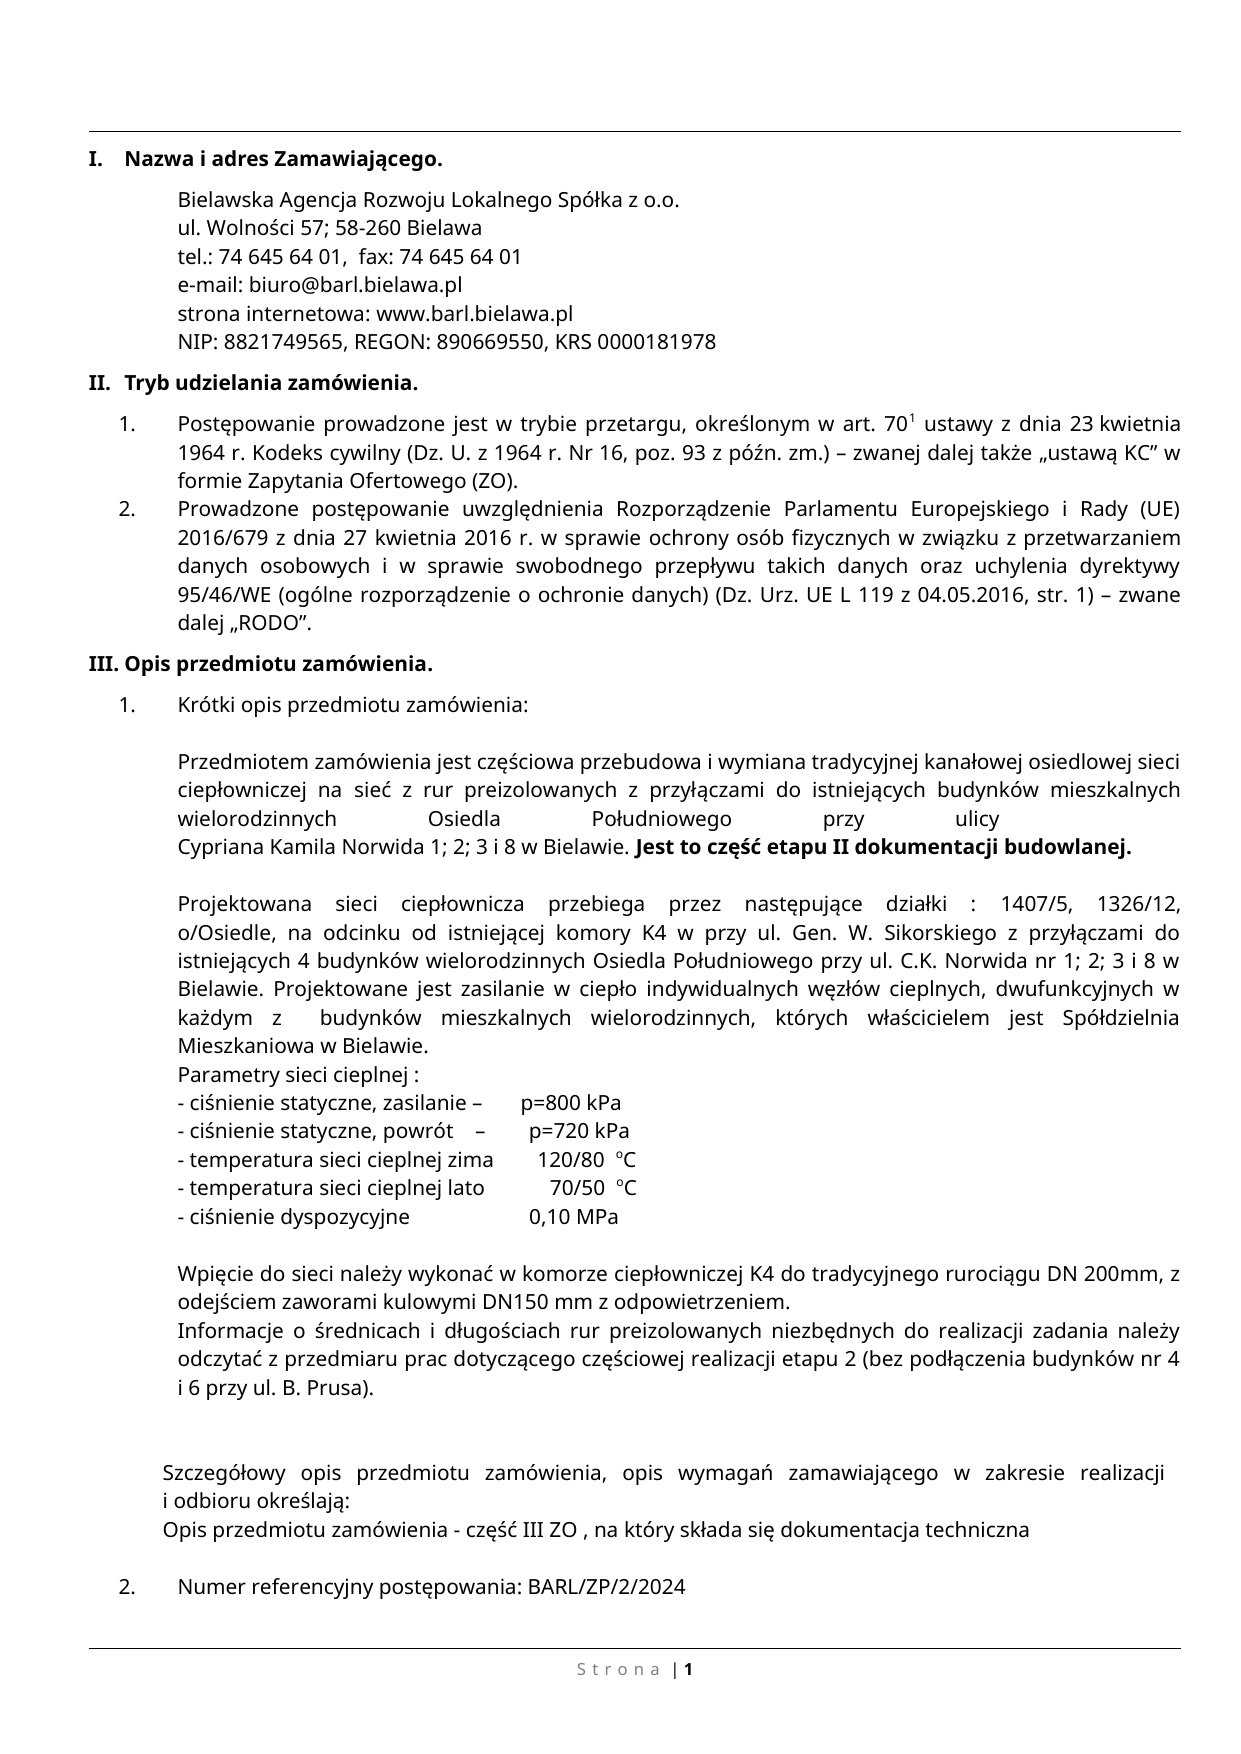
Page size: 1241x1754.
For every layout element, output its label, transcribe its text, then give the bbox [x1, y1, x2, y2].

list Postępowanie prowadzone jest w trybie przetargu, określonym w art. 701 ustawy z dnia 23 kwietnia 1964 r. Kodeks cywilny (Dz. U. z 1964 r. Nr 16, poz. 93 z późn. zm.) – zwanej dalej także „ustawą KC” w formie Zapytania Ofertowego (ZO). [118, 409, 1181, 494]
subtitle Tryb udzielania zamówienia. [89, 368, 1181, 397]
text Opis przedmiotu zamówienia - część III ZO , na który składa się dokumentacja techniczna [162, 1515, 1181, 1543]
text ul. Wolności 57; 58-260 Bielawa [177, 213, 1181, 242]
subtitle Nazwa i adres Zamawiającego. [89, 144, 1181, 173]
text Wpięcie do sieci należy wykonać w komorze ciepłowniczej K4 do tradycyjnego rurociągu DN 200mm, z odejściem zaworami kulowymi DN150 mm z odpowietrzeniem. [177, 1259, 1181, 1316]
text strona internetowa: www.barl.bielawa.pl [177, 299, 1181, 327]
text Przedmiotem zamówienia jest częściowa przebudowa i wymiana tradycyjnej kanałowej osiedlowej sieci ciepłowniczej na sieć z rur preizolowanych z przyłączami do istniejących budynków mieszkalnych wielorodzinnych Osiedla Południowego przy ulicy Cypriana Kamila Norwida 1; 2; 3 i 8 w Bielawie. Jest to część etapu II dokumentacji budowlanej. [177, 747, 1181, 861]
list Prowadzone postępowanie uwzględnienia Rozporządzenie Parlamentu Europejskiego i Rady (UE) 2016/679 z dnia 27 kwietnia 2016 r. w sprawie ochrony osób fizycznych w związku z przetwarzaniem danych osobowych i w sprawie swobodnego przepływu takich danych oraz uchylenia dyrektywy 95/46/WE (ogólne rozporządzenie o ochronie danych) (Dz. Urz. UE L 119 z 04.05.2016, str. 1) – zwane dalej „RODO”. [118, 494, 1181, 637]
text - ciśnienie statyczne, zasilanie – p=800 kPa [177, 1088, 1181, 1117]
list Krótki opis przedmiotu zamówienia: [118, 690, 1181, 718]
list Numer referencyjny postępowania: BARL/ZP/2/2024 [118, 1572, 1181, 1600]
text Bielawska Agencja Rozwoju Lokalnego Spółka z o.o. [177, 185, 1181, 213]
text - temperatura sieci cieplnej zima 120/80 oC [177, 1145, 1181, 1173]
text Informacje o średnicach i długościach rur preizolowanych niezbędnych do realizacji zadania należy odczytać z przedmiaru prac dotyczącego częściowej realizacji etapu 2 (bez podłączenia budynków nr 4 i 6 przy ul. B. Prusa). [177, 1316, 1181, 1401]
text - ciśnienie statyczne, powrót – p=720 kPa [177, 1117, 1181, 1145]
text - temperatura sieci cieplnej lato 70/50 oC [177, 1173, 1181, 1202]
text Projektowana sieci ciepłownicza przebiega przez następujące działki : 1407/5, 1326/12, o/Osiedle, na odcinku od istniejącej komory K4 w przy ul. Gen. W. Sikorskiego z przyłączami do istniejących 4 budynków wielorodzinnych Osiedla Południowego przy ul. C.K. Norwida nr 1; 2; 3 i 8 w Bielawie. Projektowane jest zasilanie w ciepło indywidualnych węzłów cieplnych, dwufunkcyjnych w każdym z budynków mieszkalnych wielorodzinnych, których właścicielem jest Spółdzielnia Mieszkaniowa w Bielawie. [177, 889, 1181, 1060]
text Parametry sieci cieplnej : [177, 1060, 1181, 1088]
text e-mail: biuro@barl.bielawa.pl [177, 270, 1181, 299]
text NIP: 8821749565, REGON: 890669550, KRS 0000181978 [177, 327, 1181, 356]
text - ciśnienie dyspozycyjne 0,10 MPa [177, 1202, 1181, 1230]
text Szczegółowy opis przedmiotu zamówienia, opis wymagań zamawiającego w zakresie realizacji i odbioru określają: [162, 1458, 1181, 1515]
subtitle Opis przedmiotu zamówienia. [89, 649, 1181, 678]
text tel.: 74 645 64 01, fax: 74 645 64 01 [177, 242, 1181, 270]
